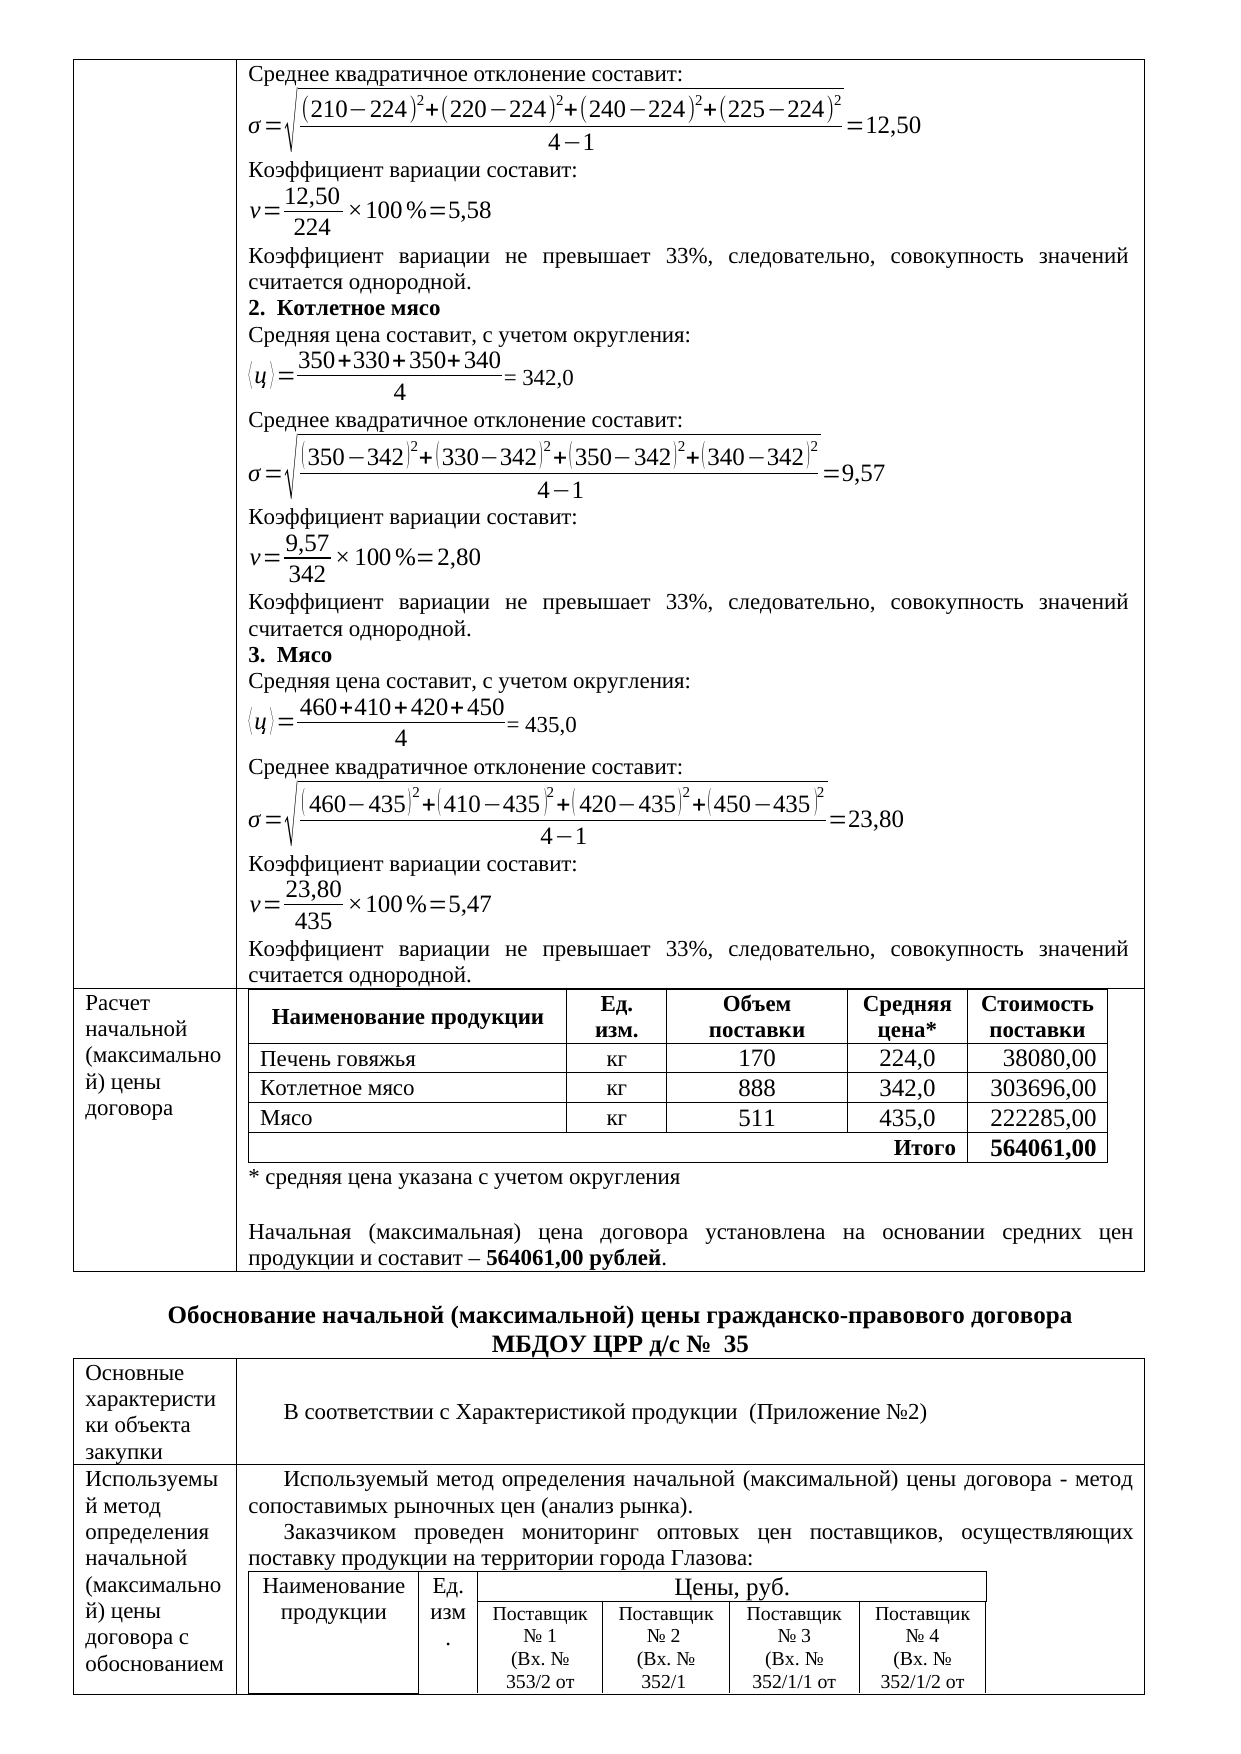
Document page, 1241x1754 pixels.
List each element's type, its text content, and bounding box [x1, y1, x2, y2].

table_cell Расчет начальной (максимальной) цены договора [74, 989, 236, 1271]
table_header В соответствии с Характеристикой продукции (Приложение №2) [237, 1359, 1144, 1464]
title Обоснование начальной (максимальной) цены гражданско-правового договора [74, 1300, 1166, 1329]
title МБДОУ ЦРР д/с № 35 [74, 1329, 1166, 1358]
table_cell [74, 60, 236, 988]
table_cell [74, 1465, 236, 1694]
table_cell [237, 1465, 1144, 1694]
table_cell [237, 60, 1144, 988]
table_header Основные характеристики объекта закупки [74, 1359, 236, 1464]
table_cell * средняя цена указана с учетом округления Начальная (максимальная) цена договора установлена на основании средних цен продукции и составит – 564061,00 рублей. [237, 989, 1144, 1271]
